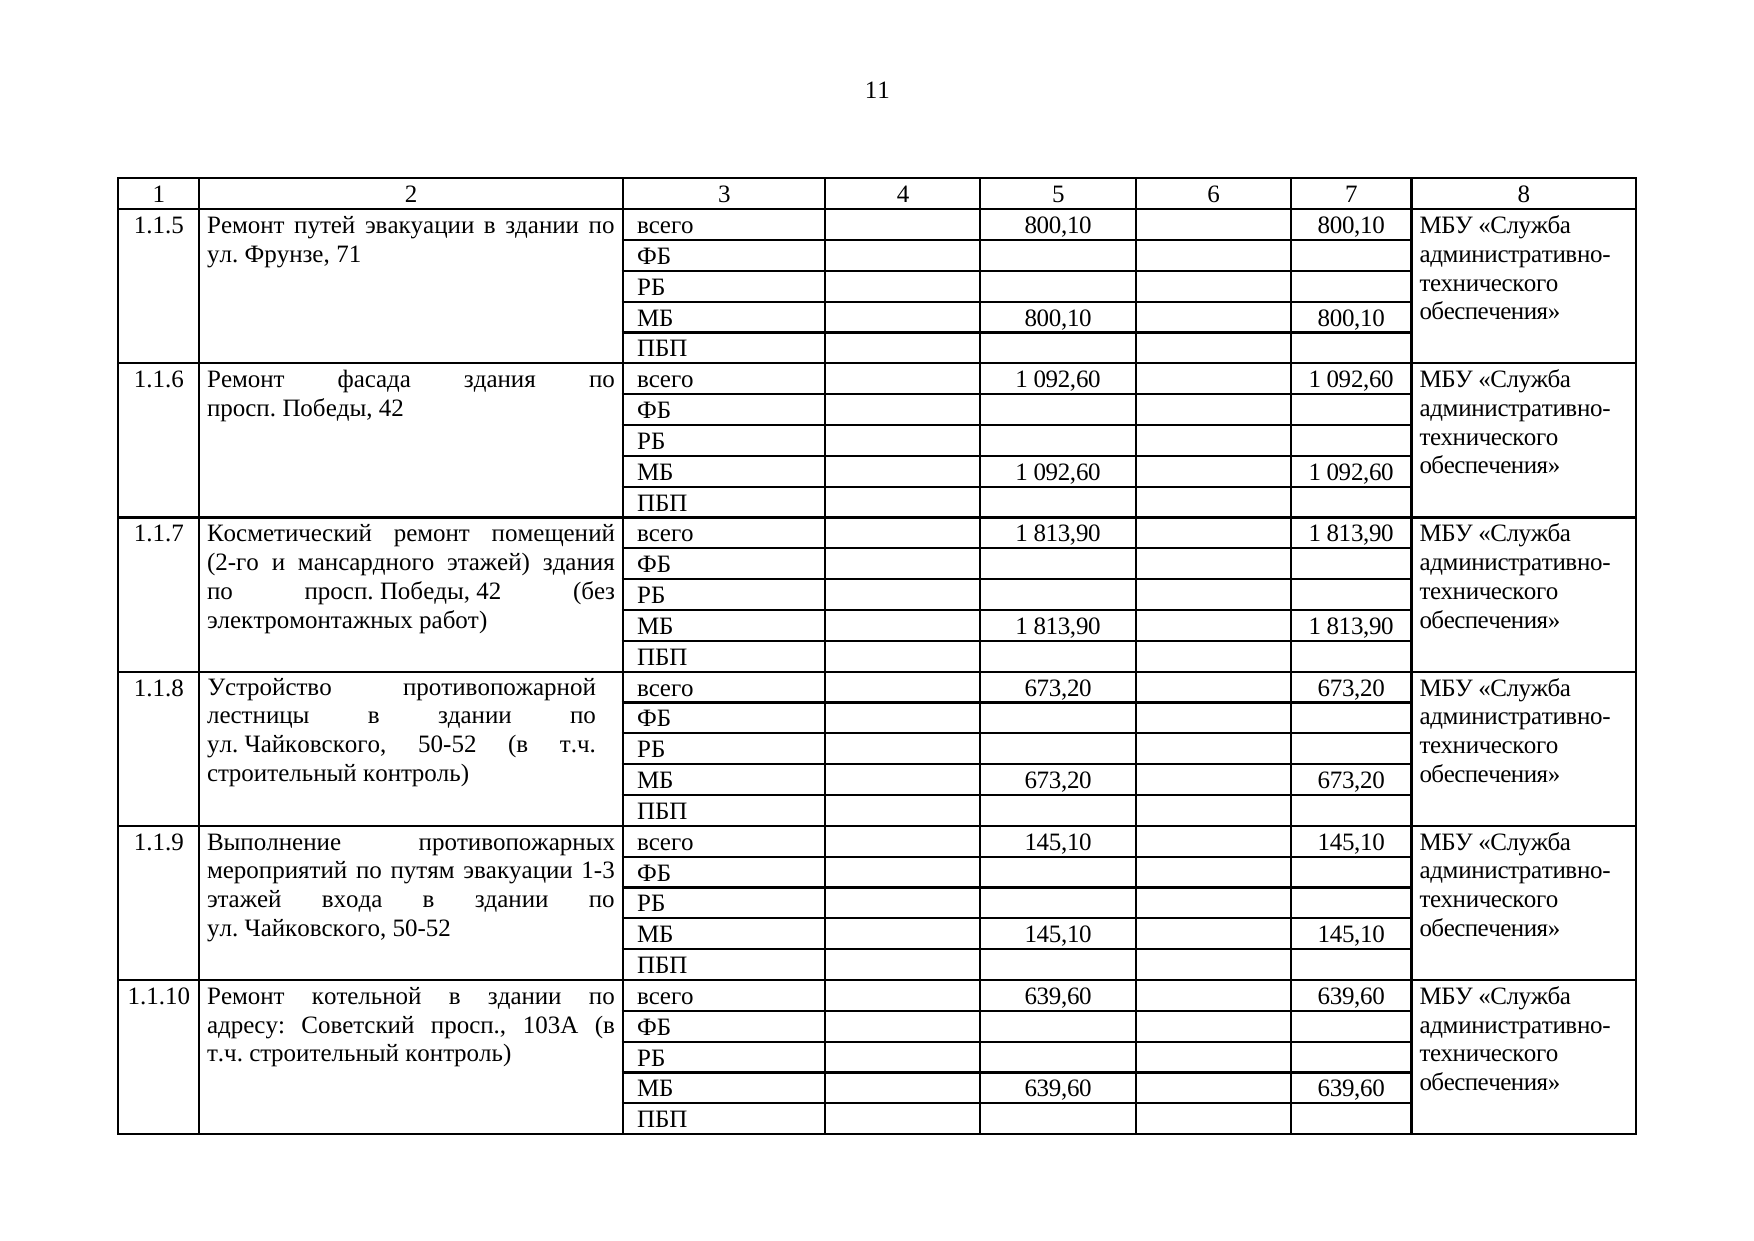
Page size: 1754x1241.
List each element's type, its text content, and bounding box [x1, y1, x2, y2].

table_cell [826, 889, 979, 917]
table_cell 639,60 [1292, 1074, 1410, 1102]
table_cell всего [624, 981, 824, 1010]
table_cell ПБП [624, 488, 824, 516]
table_cell 1 813,90 [1292, 611, 1410, 640]
table_cell 800,10 [981, 210, 1135, 239]
table_cell 1.1.8 [119, 673, 198, 825]
table_cell всего [624, 210, 824, 239]
table_cell 639,60 [1292, 981, 1410, 1010]
table_cell Косметический ремонт помещений (2-го и мансардного этажей) здания по просп. Победы, 42 (без электромонтажных работ) [200, 519, 622, 671]
table_cell Выполнение противопожарных мероприятий по путям эвакуации 1-3 этажей входа в здании по ул. Чайковского, 50-52 [200, 827, 622, 979]
table_cell [826, 334, 979, 362]
table_cell всего [624, 519, 824, 547]
table_cell [981, 858, 1135, 886]
table_cell [826, 765, 979, 794]
table_cell 800,10 [981, 303, 1135, 331]
table_cell [981, 395, 1135, 424]
table_cell [1137, 272, 1290, 301]
table_cell ФБ [624, 858, 824, 886]
table_cell [826, 364, 979, 393]
table_cell [826, 457, 979, 486]
table_cell [1292, 549, 1410, 578]
table_cell ФБ [624, 704, 824, 732]
table_cell РБ [624, 1043, 824, 1071]
table_cell [1137, 457, 1290, 486]
table_cell [826, 734, 979, 763]
table_cell 1.1.5 [119, 210, 198, 362]
table_cell [981, 704, 1135, 732]
table_cell [1137, 426, 1290, 455]
table_cell [1292, 889, 1410, 917]
table_cell Ремонт фасада здания по просп. Победы, 42 [200, 364, 622, 516]
table_cell 800,10 [1292, 210, 1410, 239]
table_cell [826, 272, 979, 301]
table_cell 145,10 [981, 919, 1135, 948]
table_cell [826, 950, 979, 979]
table_cell 800,10 [1292, 303, 1410, 331]
table_cell [1137, 796, 1290, 825]
table_cell [1137, 488, 1290, 516]
table_cell [1137, 734, 1290, 763]
table_cell [1292, 241, 1410, 270]
table_cell 1.1.7 [119, 519, 198, 671]
table_header 2 [200, 179, 622, 208]
table_cell [1137, 580, 1290, 609]
table_cell [1137, 210, 1290, 239]
table_cell 1.1.6 [119, 364, 198, 516]
table_cell [981, 580, 1135, 609]
table_cell [1137, 704, 1290, 732]
table_cell ПБП [624, 1104, 824, 1133]
table_cell [826, 519, 979, 547]
table_cell [1292, 642, 1410, 671]
table_cell МБ [624, 765, 824, 794]
table_cell 145,10 [1292, 919, 1410, 948]
table_cell [981, 796, 1135, 825]
table_cell 673,20 [1292, 673, 1410, 701]
table_cell [981, 1104, 1135, 1133]
table_cell МБУ «Служба административно- технического обеспечения» [1413, 673, 1635, 825]
table_cell МБ [624, 919, 824, 948]
table_cell [1137, 765, 1290, 794]
table_cell ПБП [624, 796, 824, 825]
table_cell [1137, 334, 1290, 362]
table_cell [1137, 519, 1290, 547]
table_header 8 [1413, 179, 1635, 208]
table_cell [1292, 1012, 1410, 1041]
table_cell 673,20 [1292, 765, 1410, 794]
table_cell [826, 611, 979, 640]
table_cell [1137, 858, 1290, 886]
table_cell [1292, 426, 1410, 455]
table_header 5 [981, 179, 1135, 208]
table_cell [1413, 210, 1635, 362]
table_cell [1292, 858, 1410, 886]
table_cell [981, 1043, 1135, 1071]
table_cell ПБП [624, 334, 824, 362]
table_cell [826, 488, 979, 516]
table_cell [981, 334, 1135, 362]
table_cell [1137, 241, 1290, 270]
table_cell [826, 981, 979, 1010]
table_cell 1 813,90 [1292, 519, 1410, 547]
table_cell [981, 889, 1135, 917]
table_cell [1137, 919, 1290, 948]
table_cell МБУ «Служба административно- технического обеспечения» [1413, 364, 1635, 516]
table_cell [1292, 488, 1410, 516]
table_cell [826, 303, 979, 331]
table_cell 1 092,60 [981, 457, 1135, 486]
table_cell ФБ [624, 241, 824, 270]
table_cell [1137, 673, 1290, 701]
table_cell [1292, 734, 1410, 763]
table_cell [1292, 334, 1410, 362]
table_cell [826, 210, 979, 239]
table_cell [1413, 981, 1635, 1133]
table_cell [981, 549, 1135, 578]
table_cell [981, 426, 1135, 455]
table_header 6 [1137, 179, 1290, 208]
table_cell [1292, 796, 1410, 825]
table_cell [1292, 580, 1410, 609]
table_cell ПБП [624, 950, 824, 979]
table_cell [1137, 642, 1290, 671]
table_cell Ремонт котельной в здании по адресу: Советский просп., 103А (в т.ч. строительный контроль) [200, 981, 622, 1133]
table_cell [1137, 981, 1290, 1010]
table_cell [826, 426, 979, 455]
table_cell МБ [624, 457, 824, 486]
table_header 7 [1292, 179, 1410, 208]
table_cell 1 813,90 [981, 519, 1135, 547]
table_cell всего [624, 364, 824, 393]
table_cell [1137, 611, 1290, 640]
table_cell [826, 1012, 979, 1041]
table_header 4 [826, 179, 979, 208]
table_cell [1292, 1043, 1410, 1071]
table_cell [826, 827, 979, 856]
table_cell [826, 241, 979, 270]
table_cell [826, 919, 979, 948]
table_cell [826, 395, 979, 424]
table_cell 639,60 [981, 981, 1135, 1010]
table_cell [1137, 303, 1290, 331]
table_cell [826, 673, 979, 701]
table_cell 1 092,60 [1292, 457, 1410, 486]
table_cell [826, 580, 979, 609]
table_cell [981, 1012, 1135, 1041]
table_cell [826, 1104, 979, 1133]
table_header 3 [624, 179, 824, 208]
table_cell [1137, 364, 1290, 393]
table_cell МБ [624, 303, 824, 331]
table_cell МБУ «Служба административно- технического обеспечения» [1413, 519, 1635, 671]
table_cell [826, 1074, 979, 1102]
table_cell [1292, 1104, 1410, 1133]
table_cell [981, 642, 1135, 671]
table_cell [981, 734, 1135, 763]
table_cell ПБП [624, 642, 824, 671]
table_cell [981, 272, 1135, 301]
table_cell Устройство противопожарной лестницы в здании по ул. Чайковского, 50-52 (в т.ч. строительный контроль) [200, 673, 622, 825]
table_cell РБ [624, 426, 824, 455]
table_cell всего [624, 827, 824, 856]
table_cell 1 813,90 [981, 611, 1135, 640]
table_cell [1137, 1043, 1290, 1071]
table_cell всего [624, 673, 824, 701]
table_cell ФБ [624, 549, 824, 578]
table_cell 673,20 [981, 765, 1135, 794]
table_cell [1292, 395, 1410, 424]
table_cell [826, 796, 979, 825]
table_cell [1137, 549, 1290, 578]
table_cell [1137, 395, 1290, 424]
table_cell 1 092,60 [981, 364, 1135, 393]
table_cell РБ [624, 889, 824, 917]
table_cell 145,10 [981, 827, 1135, 856]
table_cell ФБ [624, 1012, 824, 1041]
table_cell [826, 704, 979, 732]
table_cell [981, 241, 1135, 270]
table_cell [1137, 950, 1290, 979]
table_cell [1137, 827, 1290, 856]
table_cell [981, 488, 1135, 516]
table_cell [1137, 1104, 1290, 1133]
table_cell [1137, 889, 1290, 917]
table_cell ФБ [624, 395, 824, 424]
table_header 1 [119, 179, 198, 208]
table_cell 673,20 [981, 673, 1135, 701]
table_cell [1292, 950, 1410, 979]
table_cell [826, 642, 979, 671]
table_cell 639,60 [981, 1074, 1135, 1102]
table_cell Ремонт путей эвакуации в здании по ул. Фрунзе, 71 [200, 210, 622, 362]
table_cell МБ [624, 611, 824, 640]
table_cell 1 092,60 [1292, 364, 1410, 393]
table_cell [981, 950, 1135, 979]
table_cell РБ [624, 580, 824, 609]
table_cell 1.1.9 [119, 827, 198, 979]
table_cell МБ [624, 1074, 824, 1102]
table_cell МБУ «Служба административно- технического обеспечения» [1413, 827, 1635, 979]
table_cell 1.1.10 [119, 981, 198, 1133]
table_cell РБ [624, 272, 824, 301]
table_cell [1137, 1074, 1290, 1102]
table_cell [826, 1043, 979, 1071]
table_cell [826, 858, 979, 886]
table_cell [1292, 272, 1410, 301]
table_cell 145,10 [1292, 827, 1410, 856]
table_cell [826, 549, 979, 578]
table_cell [1292, 704, 1410, 732]
table_cell РБ [624, 734, 824, 763]
table_cell [1137, 1012, 1290, 1041]
